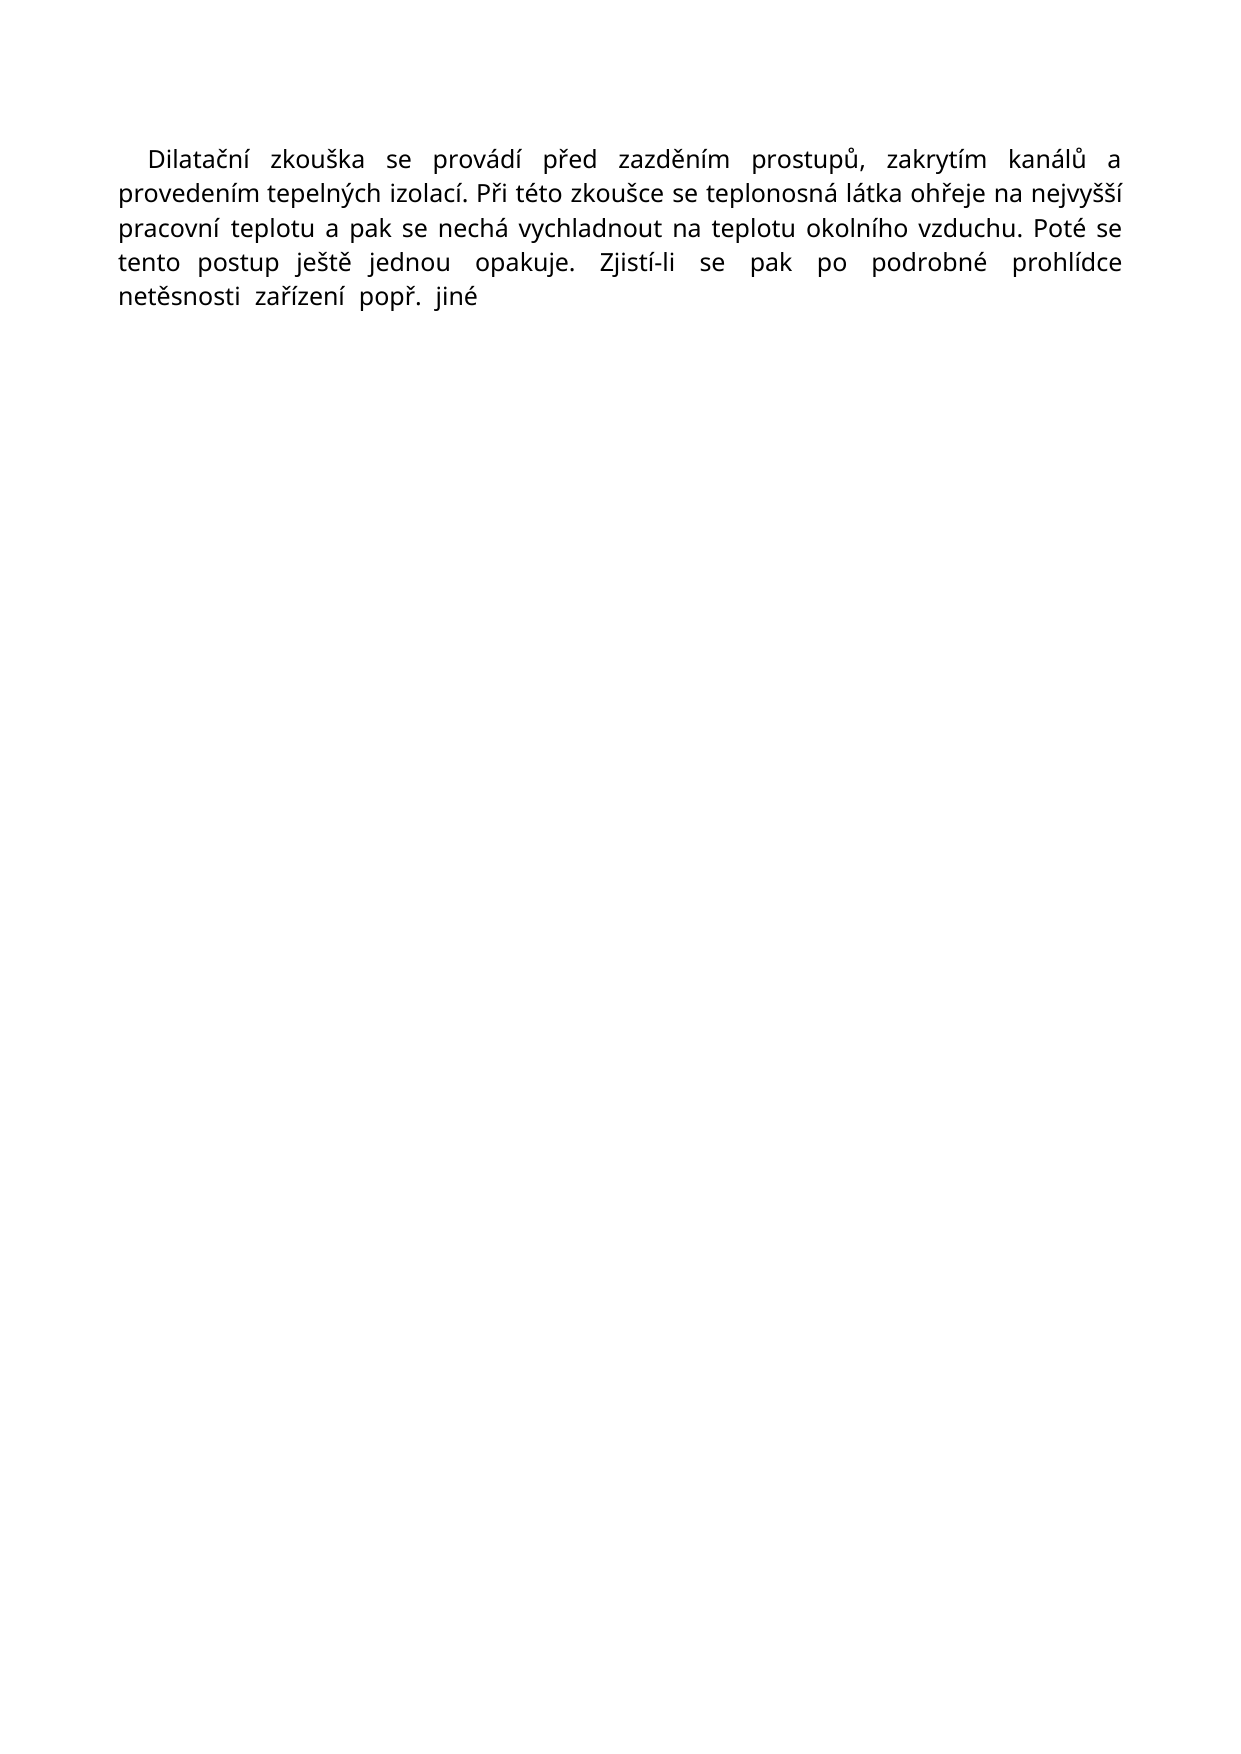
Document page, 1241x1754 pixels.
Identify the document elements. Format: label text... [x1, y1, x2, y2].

text Dilatační zkouška se provádí před zazděním prostupů, zakrytím kanálů a provedením tepelných izolací. Při této zkoušce se teplonosná látka ohřeje na nejvyšší pracovní teplotu a pak se nechá vychladnout na teplotu okolního vzduchu. Poté se tento postup ještě jednou opakuje. Zjistí-li se pak po podrobné prohlídce netěsnosti zařízení popř. jiné [118, 142, 1123, 312]
